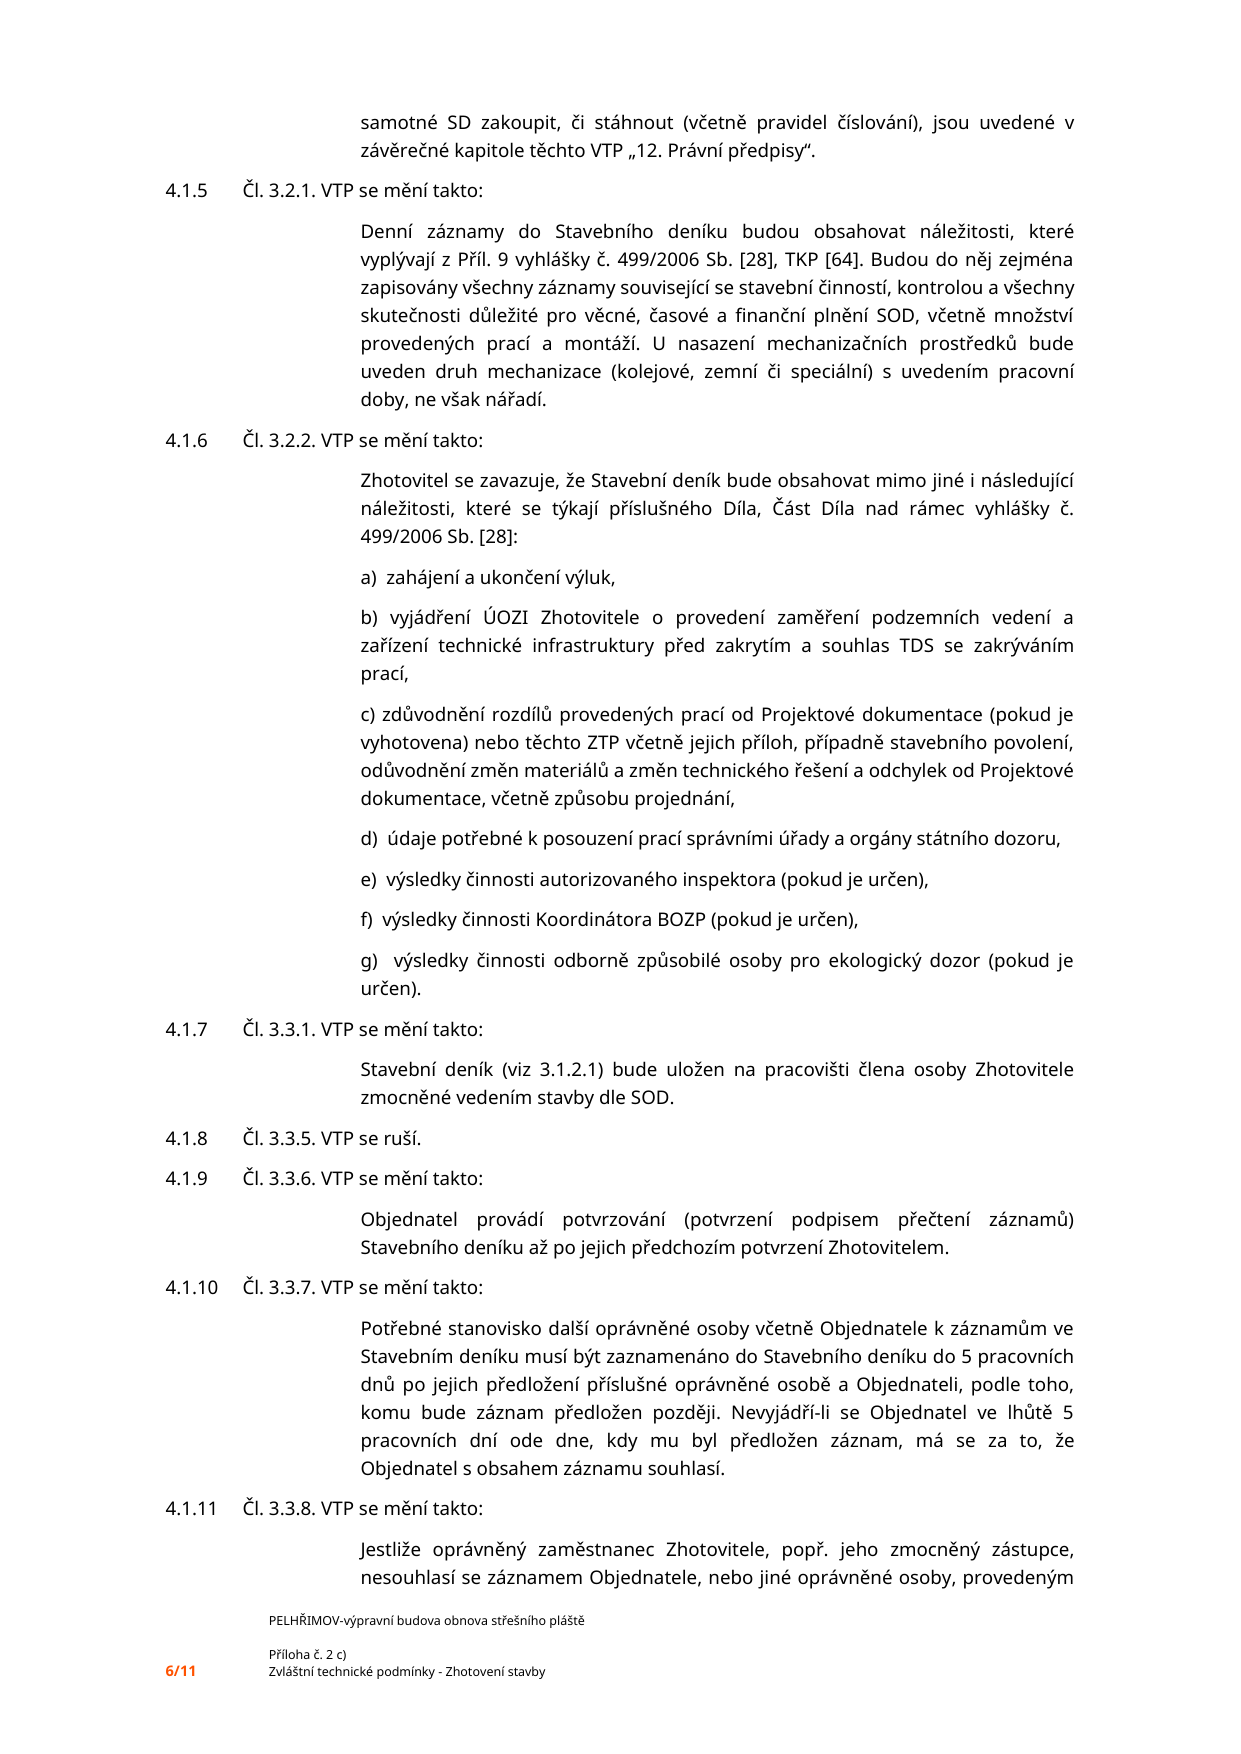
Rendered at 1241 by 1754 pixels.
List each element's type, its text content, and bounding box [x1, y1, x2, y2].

list d) údaje potřebné k posouzení prací správními úřady a orgány státního dozoru, [360, 826, 1075, 851]
list a) zahájení a ukončení výluk, [360, 564, 1075, 589]
text Čl. 3.3.5. VTP se ruší. [165, 1125, 1075, 1150]
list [360, 1536, 1075, 1590]
list g) výsledky činnosti odborně způsobilé osoby pro ekologický dozor (pokud je určen). [360, 947, 1075, 1001]
list Objednatel provádí potvrzování (potvrzení podpisem přečtení záznamů) Stavebního deníku až po jejich předchozím potvrzení Zhotovitelem. [360, 1206, 1075, 1259]
list c) zdůvodnění rozdílů provedených prací od Projektové dokumentace (pokud je vyhotovena) nebo těchto ZTP včetně jejich příloh, případně stavebního povolení, odůvodnění změn materiálů a změn technického řešení a odchylek od Projektové dokumentace, včetně způsobu projednání, [360, 701, 1075, 811]
list e) výsledky činnosti autorizovaného inspektora (pokud je určen), [360, 866, 1075, 892]
text Čl. 3.3.7. VTP se mění takto: [165, 1274, 1075, 1300]
text Čl. 3.2.2. VTP se mění takto: [165, 427, 1075, 452]
text Čl. 3.2.1. VTP se mění takto: [165, 178, 1075, 203]
list Stavební deník (viz 3.1.2.1) bude uložen na pracovišti člena osoby Zhotovitele zmocněné vedením stavby dle SOD. [360, 1056, 1075, 1110]
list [360, 109, 1075, 163]
text Čl. 3.3.8. VTP se mění takto: [165, 1496, 1075, 1521]
list b) vyjádření ÚOZI Zhotovitele o provedení zaměření podzemních vedení a zařízení technické infrastruktury před zakrytím a souhlas TDS se zakrýváním prací, [360, 604, 1075, 686]
text Čl. 3.3.1. VTP se mění takto: [165, 1016, 1075, 1041]
text Čl. 3.3.6. VTP se mění takto: [165, 1165, 1075, 1191]
list Denní záznamy do Stavebního deníku budou obsahovat náležitosti, které vyplývají z Příl. 9 vyhlášky č. 499/2006 Sb. [28], TKP [64]. Budou do něj zejména zapisovány všechny záznamy související se stavební činností, kontrolou a všechny skutečnosti důležité pro věcné, časové a finanční plnění SOD, včetně množství provedených prací a montáží. U nasazení mechanizačních prostředků bude uveden druh mechanizace (kolejové, zemní či speciální) s uvedením pracovní doby, ne však nářadí. [360, 218, 1075, 412]
list f) výsledky činnosti Koordinátora BOZP (pokud je určen), [360, 907, 1075, 932]
list Potřebné stanovisko další oprávněné osoby včetně Objednatele k záznamům ve Stavebním deníku musí být zaznamenáno do Stavebního deníku do 5 pracovních dnů po jejich předložení příslušné oprávněné osobě a Objednateli, podle toho, komu bude záznam předložen později. Nevyjádří-li se Objednatel ve lhůtě 5 pracovních dní ode dne, kdy mu byl předložen záznam, má se za to, že Objednatel s obsahem záznamu souhlasí. [360, 1315, 1075, 1481]
list Zhotovitel se zavazuje, že Stavební deník bude obsahovat mimo jiné i následující náležitosti, které se týkají příslušného Díla, Část Díla nad rámec vyhlášky č. 499/2006 Sb. [28]: [360, 467, 1075, 549]
